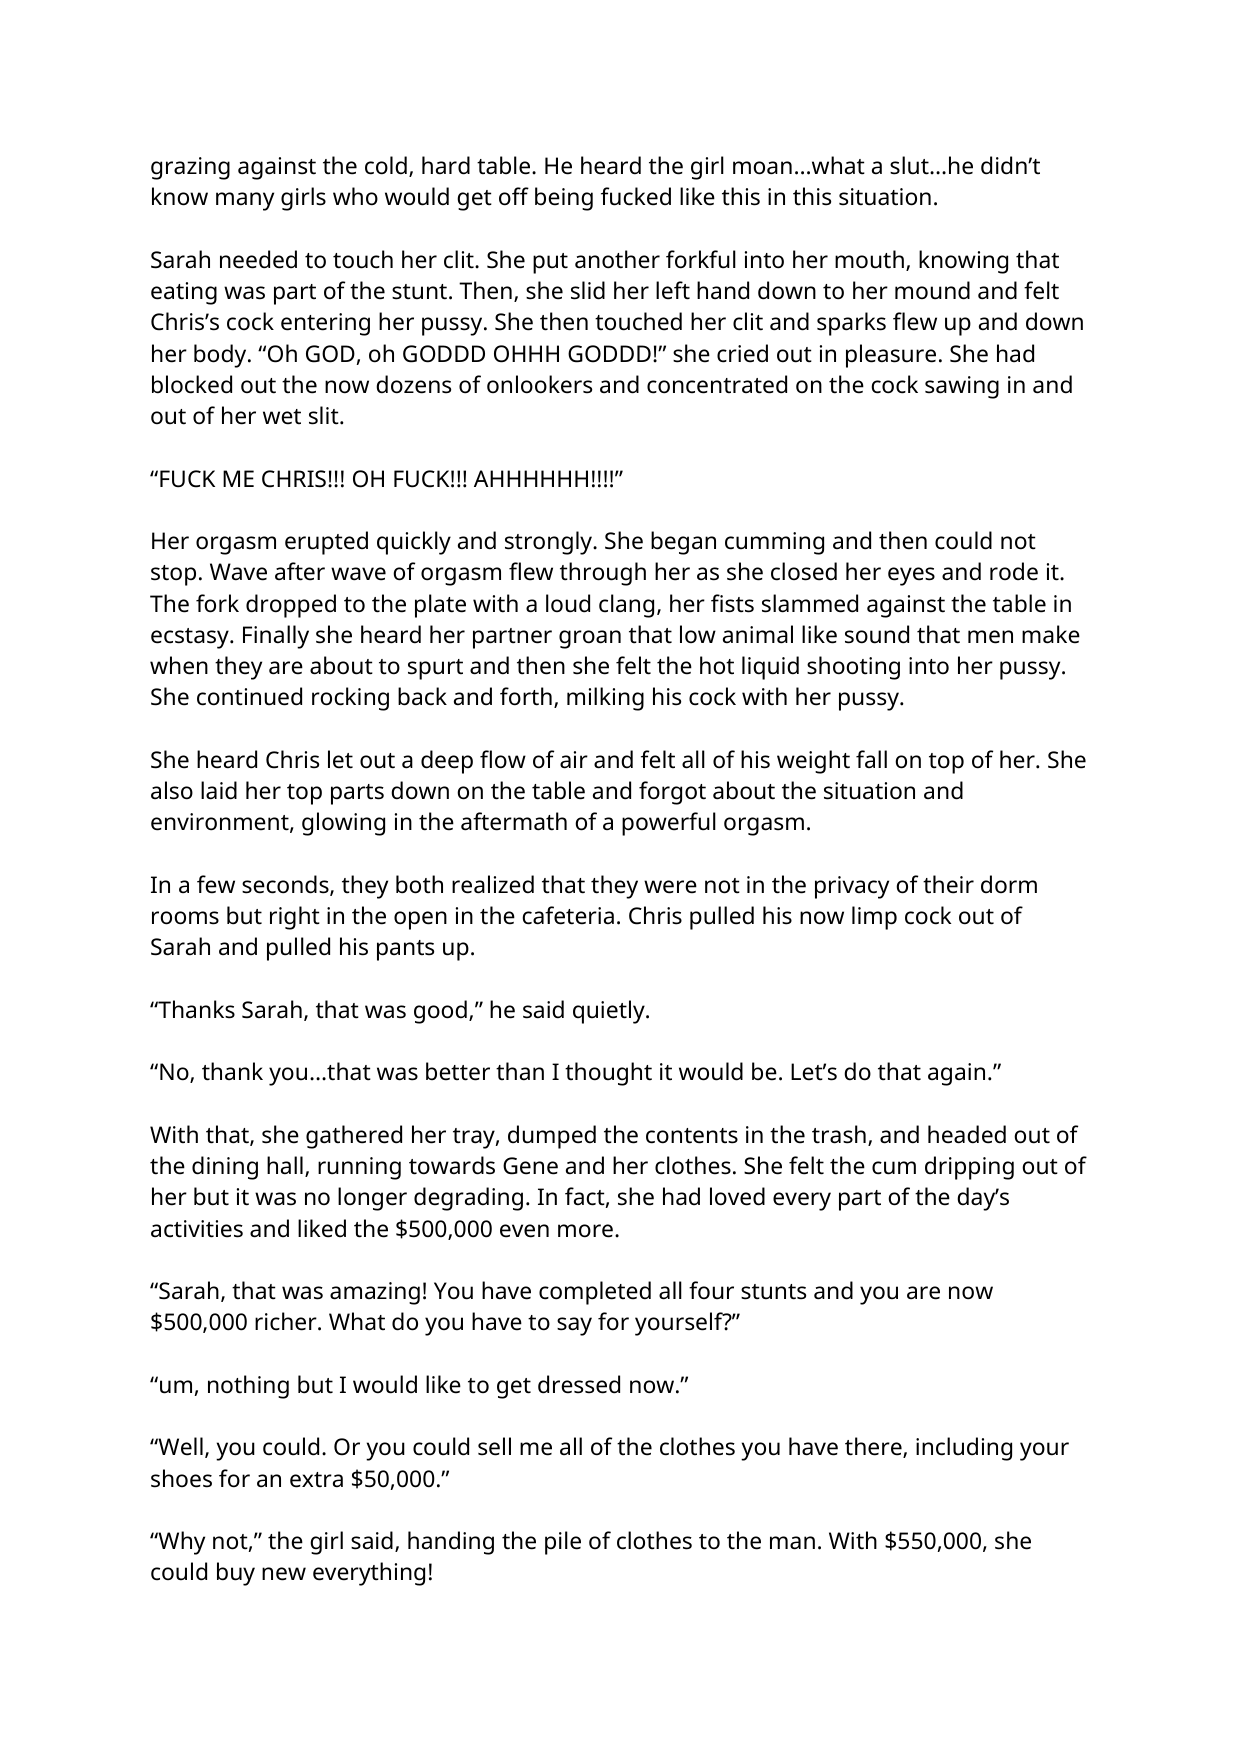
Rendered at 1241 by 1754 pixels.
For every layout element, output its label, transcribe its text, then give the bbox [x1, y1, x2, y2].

text Her orgasm erupted quickly and strongly. She began cumming and then could not stop. Wave after wave of orgasm flew through her as she closed her eyes and rode it. The fork dropped to the plate with a loud clang, her fists slammed against the table in ecstasy. Finally she heard her partner groan that low animal like sound that men make when they are about to spurt and then she felt the hot liquid shooting into her pussy. She continued rocking back and forth, milking his cock with her pussy. [150, 525, 1090, 712]
text “FUCK ME CHRIS!!! OH FUCK!!! AHHHHHH!!!!” [150, 462, 1090, 494]
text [150, 150, 1090, 212]
text “Well, you could. Or you could sell me all of the clothes you have there, including your shoes for an extra $50,000.” [150, 1431, 1090, 1494]
text “Why not,” the girl said, handing the pile of clothes to the man. With $550,000, she could buy new everything! [150, 1525, 1090, 1587]
text “No, thank you…that was better than I thought it would be. Let’s do that again.” [150, 1056, 1090, 1087]
text She heard Chris let out a deep flow of air and felt all of his weight fall on top of her. She also laid her top parts down on the table and forgot about the situation and environment, glowing in the aftermath of a powerful orgasm. [150, 744, 1090, 837]
text “Sarah, that was amazing! You have completed all four stunts and you are now $500,000 richer. What do you have to say for yourself?” [150, 1275, 1090, 1337]
text Sarah needed to touch her clit. She put another forkful into her mouth, knowing that eating was part of the stunt. Then, she slid her left hand down to her mound and felt Chris’s cock entering her pussy. She then touched her clit and sparks flew up and down her body. “Oh GOD, oh GODDD OHHH GODDD!” she cried out in pleasure. She had blocked out the now dozens of onlookers and concentrated on the cock sawing in and out of her wet slit. [150, 244, 1090, 431]
text “Thanks Sarah, that was good,” he said quietly. [150, 994, 1090, 1025]
text With that, she gathered her tray, dumped the contents in the trash, and headed out of the dining hall, running towards Gene and her clothes. She felt the cum dripping out of her but it was no longer degrading. In fact, she had loved every part of the day’s activities and liked the $500,000 even more. [150, 1119, 1090, 1244]
text In a few seconds, they both realized that they were not in the privacy of their dorm rooms but right in the open in the cafeteria. Chris pulled his now limp cock out of Sarah and pulled his pants up. [150, 869, 1090, 962]
text “um, nothing but I would like to get dressed now.” [150, 1369, 1090, 1400]
